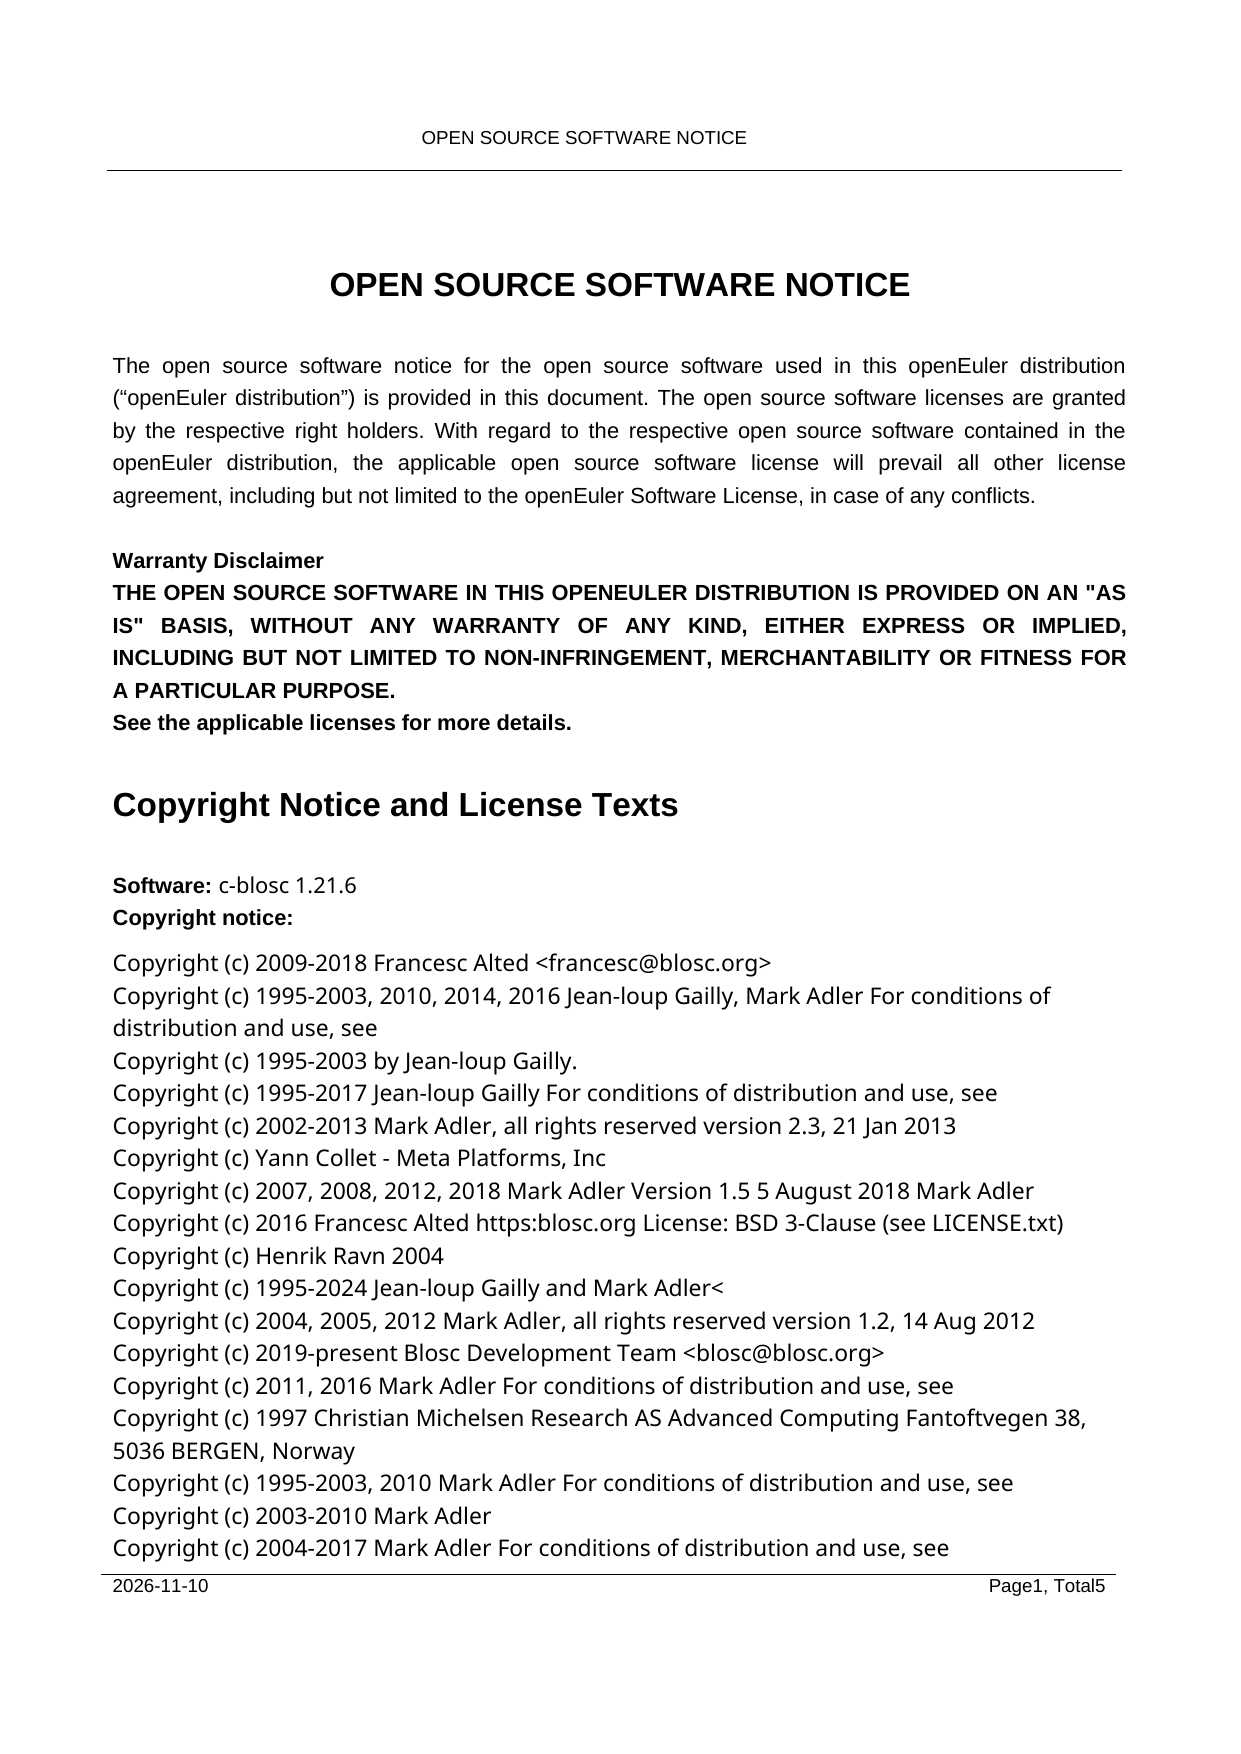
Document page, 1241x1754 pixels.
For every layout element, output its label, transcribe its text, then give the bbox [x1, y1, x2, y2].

text Warranty Disclaimer [112, 544, 1128, 576]
text THE OPEN SOURCE SOFTWARE IN THIS OPENEULER DISTRIBUTION IS PROVIDED ON AN "AS IS" BASIS, WITHOUT ANY WARRANTY OF ANY KIND, EITHER EXPRESS OR IMPLIED, INCLUDING BUT NOT LIMITED TO NON-INFRINGEMENT, MERCHANTABILITY OR FITNESS FOR A PARTICULAR PURPOSE. See the applicable licenses for more details. [112, 576, 1128, 739]
text The open source software notice for the open source software used in this openEuler distribution (“openEuler distribution”) is provided in this document. The open source software licenses are granted by the respective right holders. With regard to the respective open source software contained in the openEuler distribution, the applicable open source software license will prevail all other license agreement, including but not limited to the openEuler Software License, in case of any conflicts. [112, 349, 1128, 511]
text OPEN SOURCE SOFTWARE NOTICE [112, 251, 1128, 316]
title Software: c-blosc 1.21.6 [112, 869, 1128, 901]
text Copyright notice: [112, 901, 1128, 934]
text Copyright Notice and License Texts [112, 771, 1128, 836]
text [112, 947, 1128, 1564]
